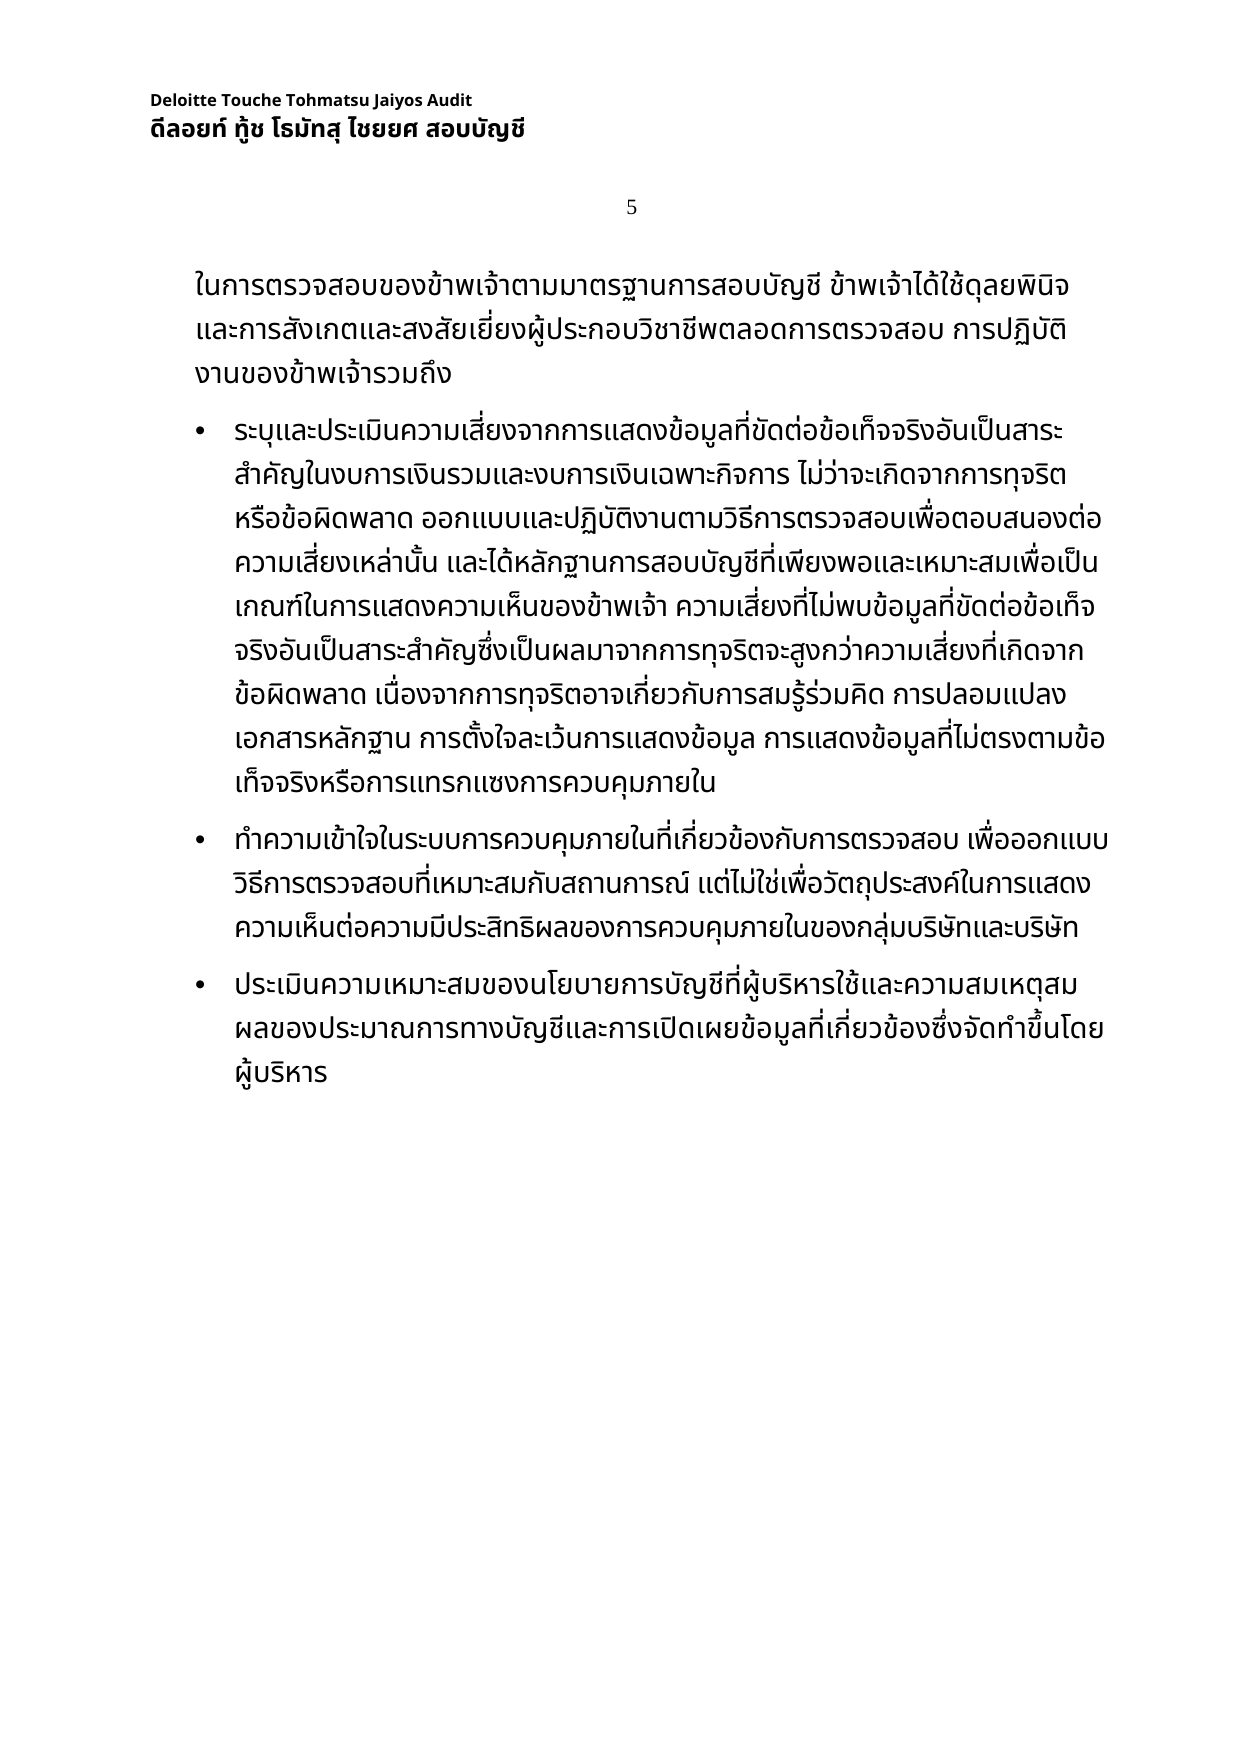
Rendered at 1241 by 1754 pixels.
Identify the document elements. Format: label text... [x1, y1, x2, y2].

list ระบุและประเมินความเสี่ยงจากการแสดงข้อมูลที่ขัดต่อข้อเท็จจริงอันเป็นสาระสำคัญในงบการเงินรวมและงบการเงินเฉพาะกิจการ ไม่ว่าจะเกิดจากการทุจริตหรือข้อผิดพลาด ออกแบบและปฏิบัติงานตามวิธีการตรวจสอบเพื่อตอบสนองต่อความเสี่ยงเหล่านั้น และได้หลักฐานการสอบบัญชีที่เพียงพอและเหมาะสมเพื่อเป็นเกณฑ์ในการแสดงความเห็นของข้าพเจ้า ความเสี่ยงที่ไม่พบข้อมูลที่ขัดต่อข้อเท็จจริงอันเป็นสาระสำคัญซึ่งเป็นผลมาจากการทุจริตจะสูงกว่าความเสี่ยงที่เกิดจากข้อผิดพลาด เนื่องจากการทุจริตอาจเกี่ยวกับการสมรู้ร่วมคิด การปลอมแปลงเอกสารหลักฐาน การตั้งใจละเว้นการแสดงข้อมูล การแสดงข้อมูลที่ไม่ตรงตามข้อเท็จจริงหรือการแทรกแซงการควบคุมภายใน [195, 409, 1113, 806]
text ในการตรวจสอบของข้าพเจ้าตามมาตรฐานการสอบบัญชี ข้าพเจ้าได้ใช้ดุลยพินิจและการสังเกตและสงสัยเยี่ยงผู้ประกอบวิชาชีพตลอดการตรวจสอบ การปฏิบัติงานของข้าพเจ้ารวมถึง [195, 265, 1113, 397]
list ทำความเข้าใจในระบบการควบคุมภายในที่เกี่ยวข้องกับการตรวจสอบ เพื่อออกแบบวิธีการตรวจสอบที่เหมาะสมกับสถานการณ์ แต่ไม่ใช่เพื่อวัตถุประสงค์ในการแสดงความเห็นต่อความมีประสิทธิผลของการควบคุมภายในของกลุ่มบริษัทและบริษัท [195, 818, 1113, 951]
list ประเมินความเหมาะสมของนโยบายการบัญชีที่ผู้บริหารใช้และความสมเหตุสมผลของประมาณการทางบัญชีและการเปิดเผยข้อมูลที่เกี่ยวข้องซึ่งจัดทำขึ้นโดยผู้บริหาร [195, 963, 1113, 1095]
